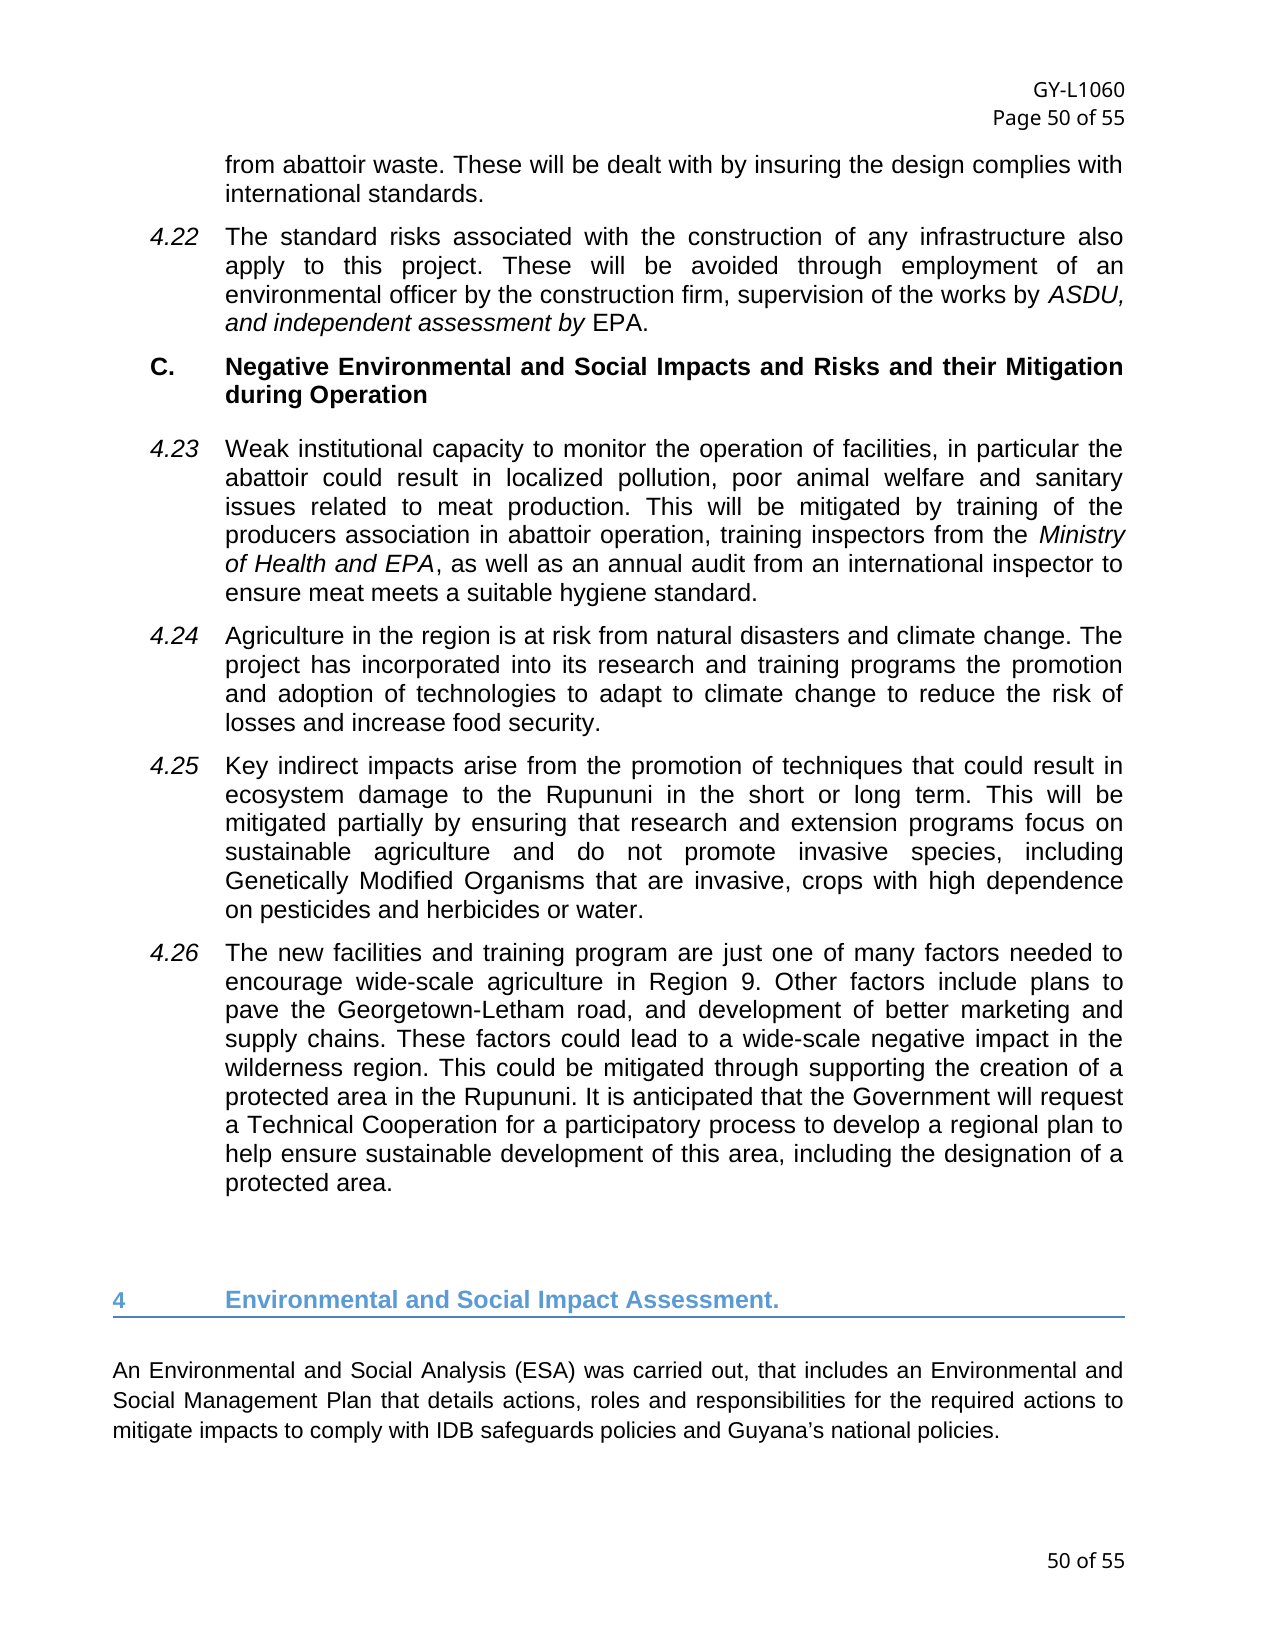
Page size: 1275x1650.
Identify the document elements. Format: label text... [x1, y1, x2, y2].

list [150, 150, 1125, 207]
list Agriculture in the region is at risk from natural disasters and climate change. The project has incorporated into its research and training programs the promotion and adoption of technologies to adapt to climate change to reduce the risk of losses and increase food security. [150, 621, 1125, 736]
list Weak institutional capacity to monitor the operation of facilities, in particular the abattoir could result in localized pollution, poor animal welfare and sanitary issues related to meat production. This will be mitigated by training of the producers association in abattoir operation, training inspectors from the Ministry of Health and EPA, as well as an annual audit from an international inspector to ensure meat meets a suitable hygiene standard. [150, 434, 1125, 607]
list Key indirect impacts arise from the promotion of techniques that could result in ecosystem damage to the Rupununi in the short or long term. This will be mitigated partially by ensuring that research and extension programs focus on sustainable agriculture and do not promote invasive species, including Genetically Modified Organisms that are invasive, crops with high dependence on pesticides and herbicides or water. [150, 751, 1125, 923]
text An Environmental and Social Analysis (ESA) was carried out, that includes an Environmental and Social Management Plan that details actions, roles and responsibilities for the required actions to mitigate impacts to comply with IDB safeguards policies and Guyana’s national policies. [112, 1357, 1125, 1443]
list The standard risks associated with the construction of any infrastructure also apply to this project. These will be avoided through employment of an environmental officer by the construction firm, supervision of the works by ASDU, and independent assessment by EPA. [150, 222, 1125, 337]
subtitle Negative Environmental and Social Impacts and Risks and their Mitigation during Operation [150, 352, 1125, 409]
list The new facilities and training program are just one of many factors needed to encourage wide-scale agriculture in Region 9. Other factors include plans to pave the Georgetown-Letham road, and development of better marketing and supply chains. These factors could lead to a wide-scale negative impact in the wilderness region. This could be mitigated through supporting the creation of a protected area in the Rupununi. It is anticipated that the Government will request a Technical Cooperation for a participatory process to develop a regional plan to help ensure sustainable development of this area, including the designation of a protected area. [150, 938, 1125, 1197]
list Environmental and Social Impact Assessment. [112, 1285, 1125, 1318]
